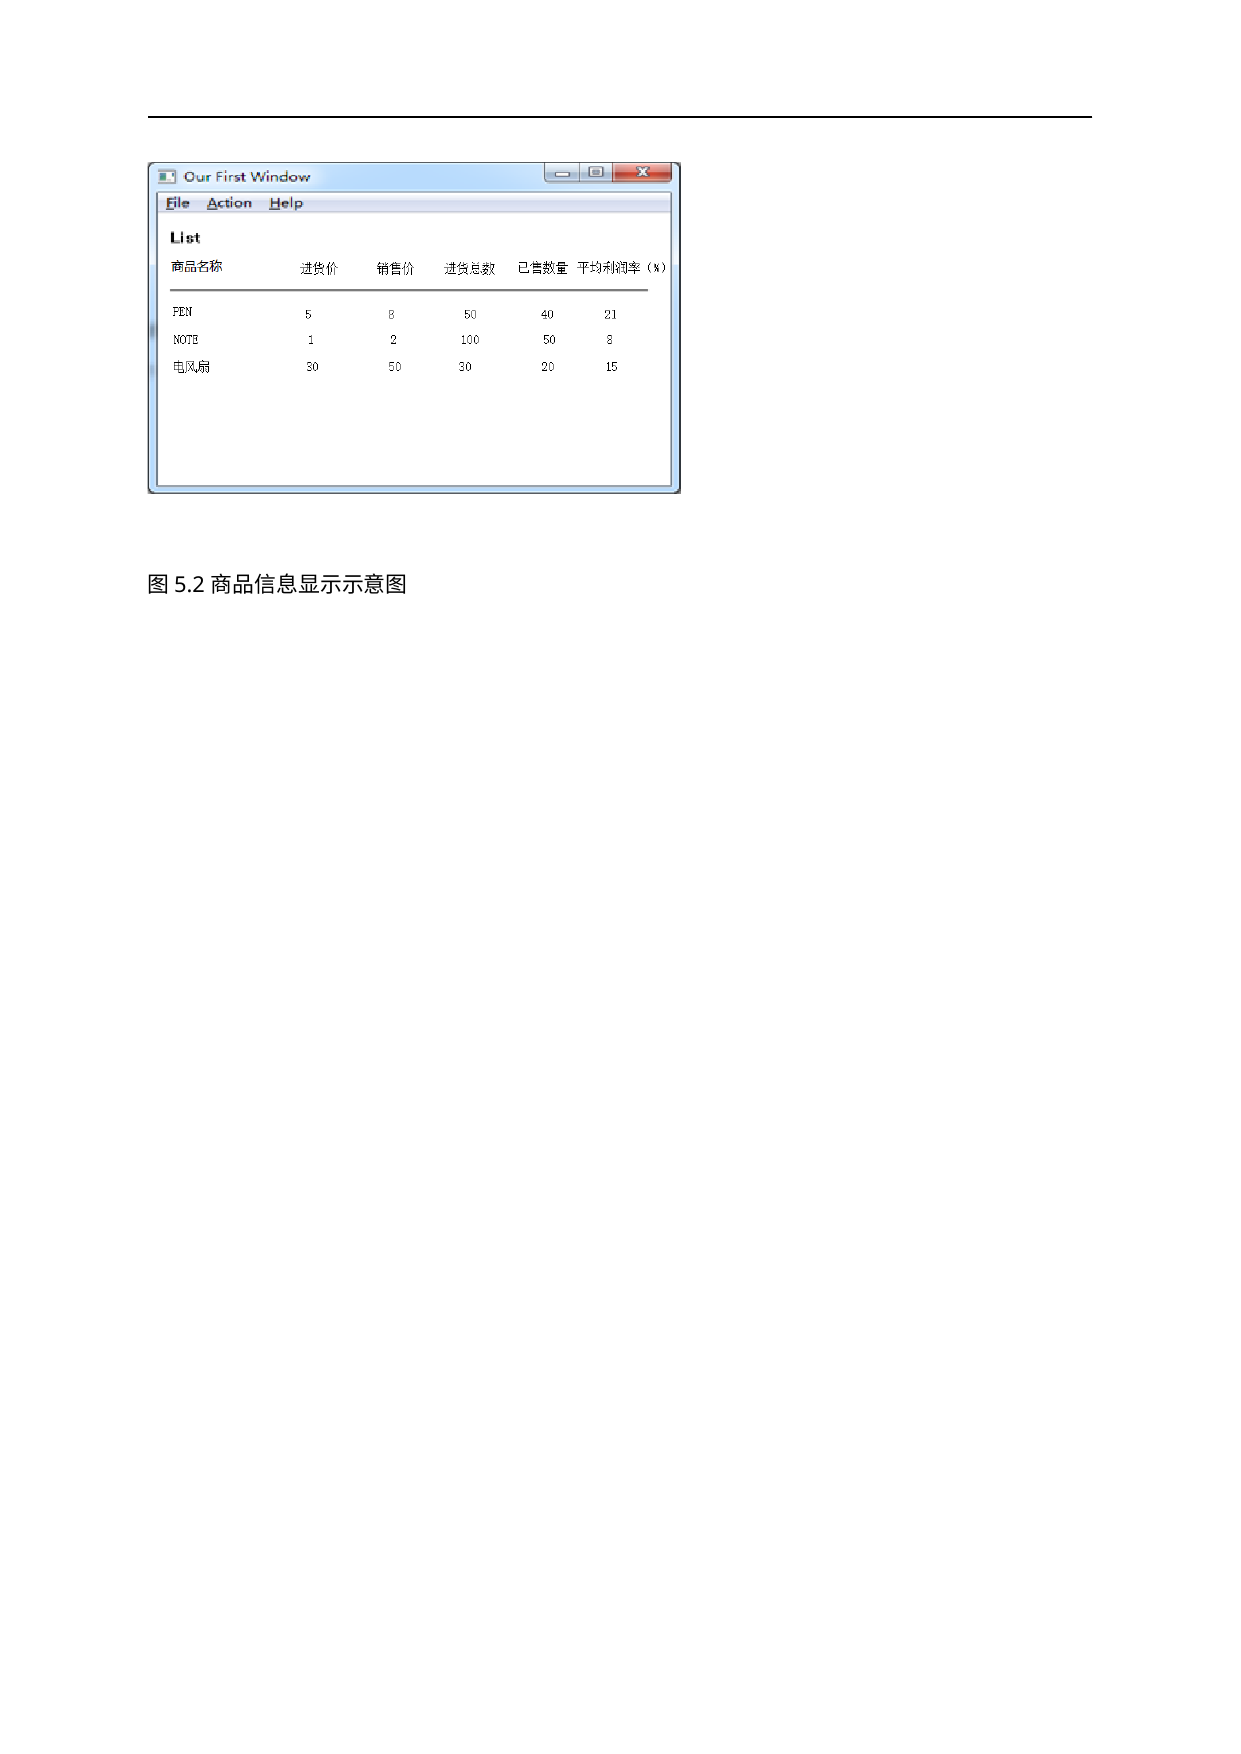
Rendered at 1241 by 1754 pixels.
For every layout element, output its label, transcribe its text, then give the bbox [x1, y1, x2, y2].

picture [147, 162, 682, 496]
text 图5.2 商品信息显示示意图 [148, 567, 1092, 599]
